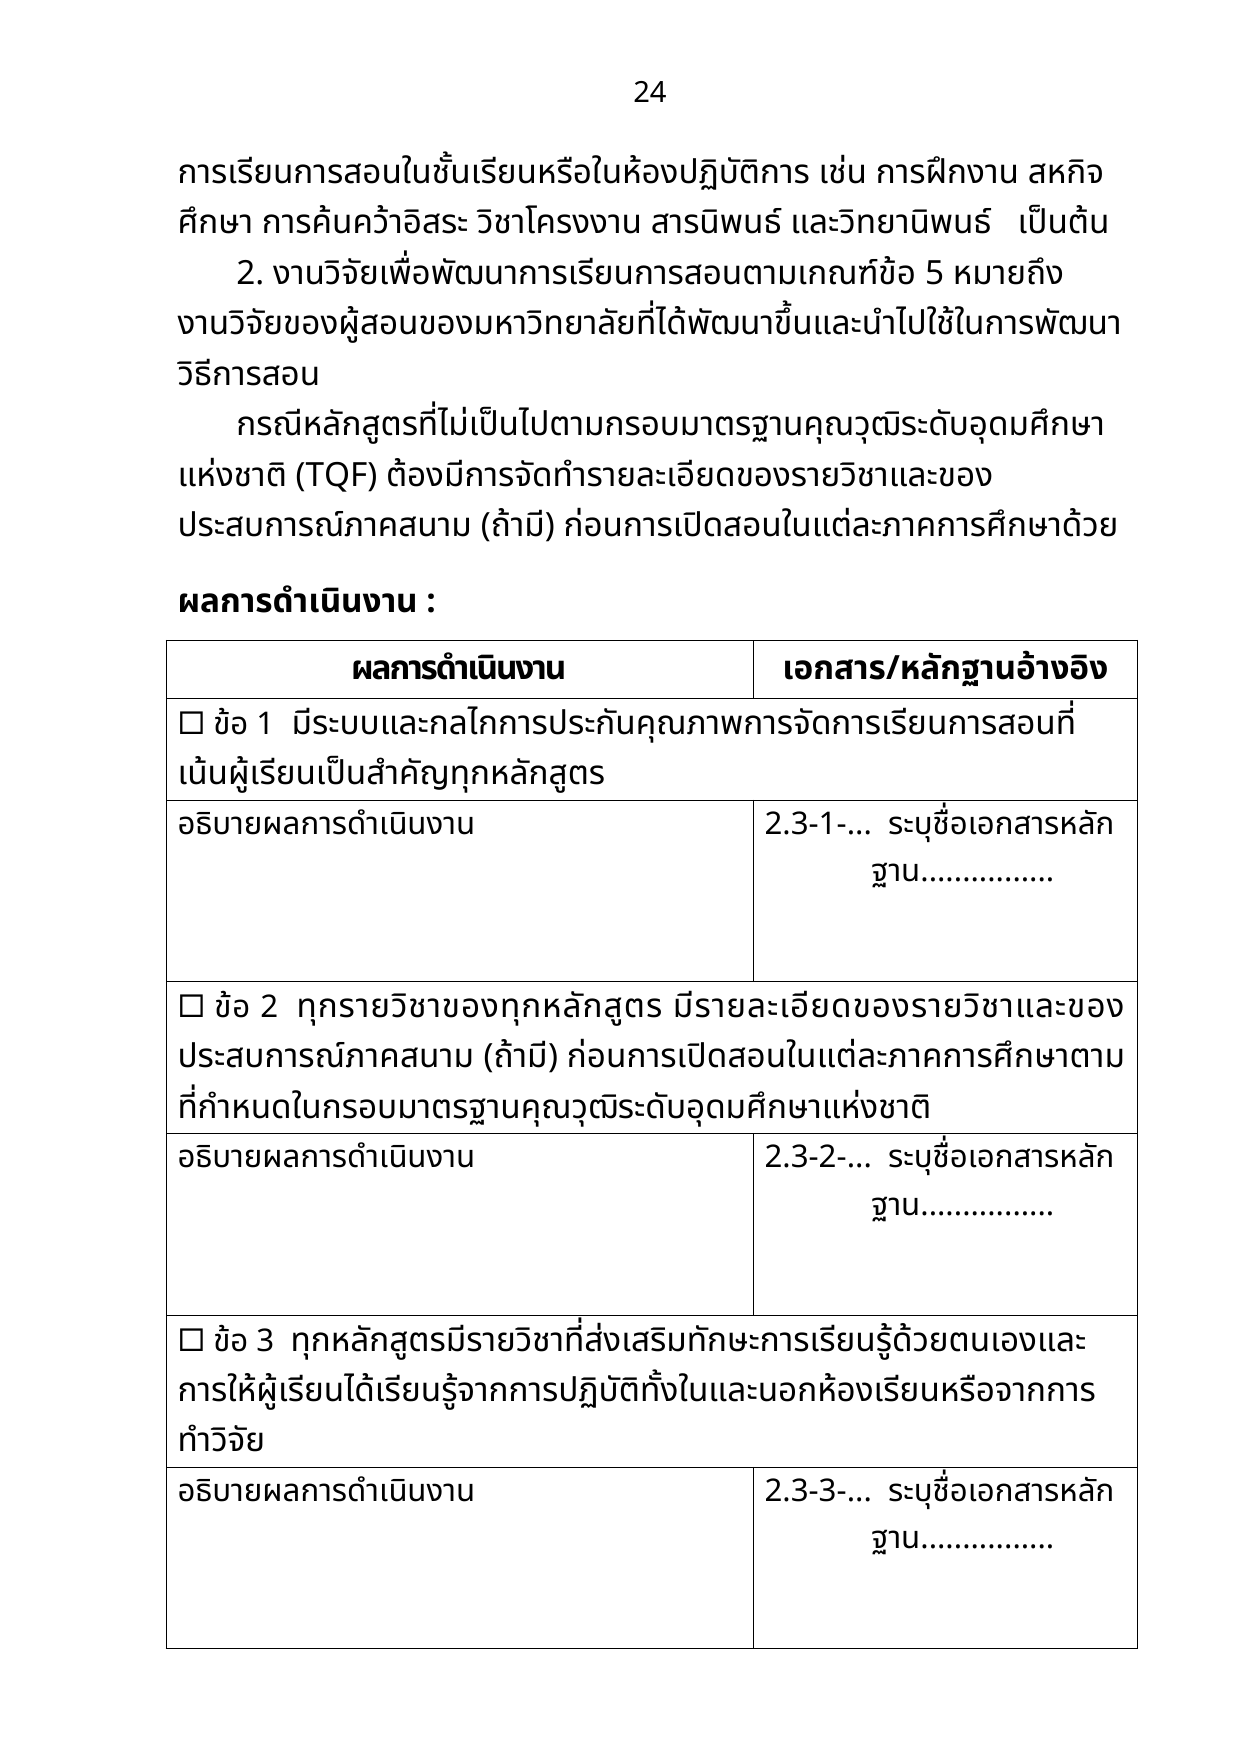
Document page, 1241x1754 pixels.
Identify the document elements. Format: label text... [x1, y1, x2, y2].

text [177, 148, 1122, 248]
text 2. งานวิจัยเพื่อพัฒนาการเรียนการสอนตามเกณฑ์ข้อ 5 หมายถึง งานวิจัยของผู้สอนของมหาวิทยาลัยที่ได้พัฒนาขึ้นและนำไปใช้ในการพัฒนาวิธีการสอน [177, 248, 1122, 400]
table_cell 2.3-3-... ระบุชื่อเอกสารหลักฐาน................ [754, 1468, 1137, 1648]
text กรณีหลักสูตรที่ไม่เป็นไปตามกรอบมาตรฐานคุณวุฒิระดับอุดมศึกษาแห่งชาติ (TQF) ต้องมีการจัดทำรายละเอียดของรายวิชาและของประสบการณ์ภาคสนาม (ถ้ามี) ก่อนการเปิดสอนในแต่ละภาคการศึกษาด้วย [177, 400, 1132, 552]
table_cell อธิบายผลการดำเนินงาน [167, 801, 753, 981]
table_cell ข้อ 3 ทุกหลักสูตรมีรายวิชาที่ส่งเสริมทักษะการเรียนรู้ด้วยตนเองและการให้ผู้เรียนได้เรียนรู้จากการปฏิบัติทั้งในและนอกห้องเรียนหรือจากการทำวิจัย [167, 1316, 1137, 1467]
text ผลการดำเนินงาน : [177, 577, 1142, 627]
table_cell 2.3-1-... ระบุชื่อเอกสารหลักฐาน................ [754, 801, 1137, 981]
table_header เอกสาร/หลักฐานอ้างอิง [754, 641, 1137, 698]
table_cell ข้อ 2 ทุกรายวิชาของทุกหลักสูตร มีรายละเอียดของรายวิชาและของประสบการณ์ภาคสนาม (ถ้ามี) ก่อนการเปิดสอนในแต่ละภาคการศึกษาตามที่กำหนดในกรอบมาตรฐานคุณวุฒิระดับอุดมศึกษาแห่งชาติ [167, 982, 1137, 1133]
table_cell ข้อ 1 มีระบบและกลไกการประกันคุณภาพการจัดการเรียนการสอนที่เน้นผู้เรียนเป็นสำคัญทุกหลักสูตร [167, 699, 1137, 799]
table_cell อธิบายผลการดำเนินงาน [167, 1134, 753, 1314]
table_cell 2.3-2-... ระบุชื่อเอกสารหลักฐาน................ [754, 1134, 1137, 1314]
table_cell อธิบายผลการดำเนินงาน [167, 1468, 753, 1648]
table_header ผลการดำเนินงาน [167, 641, 753, 698]
